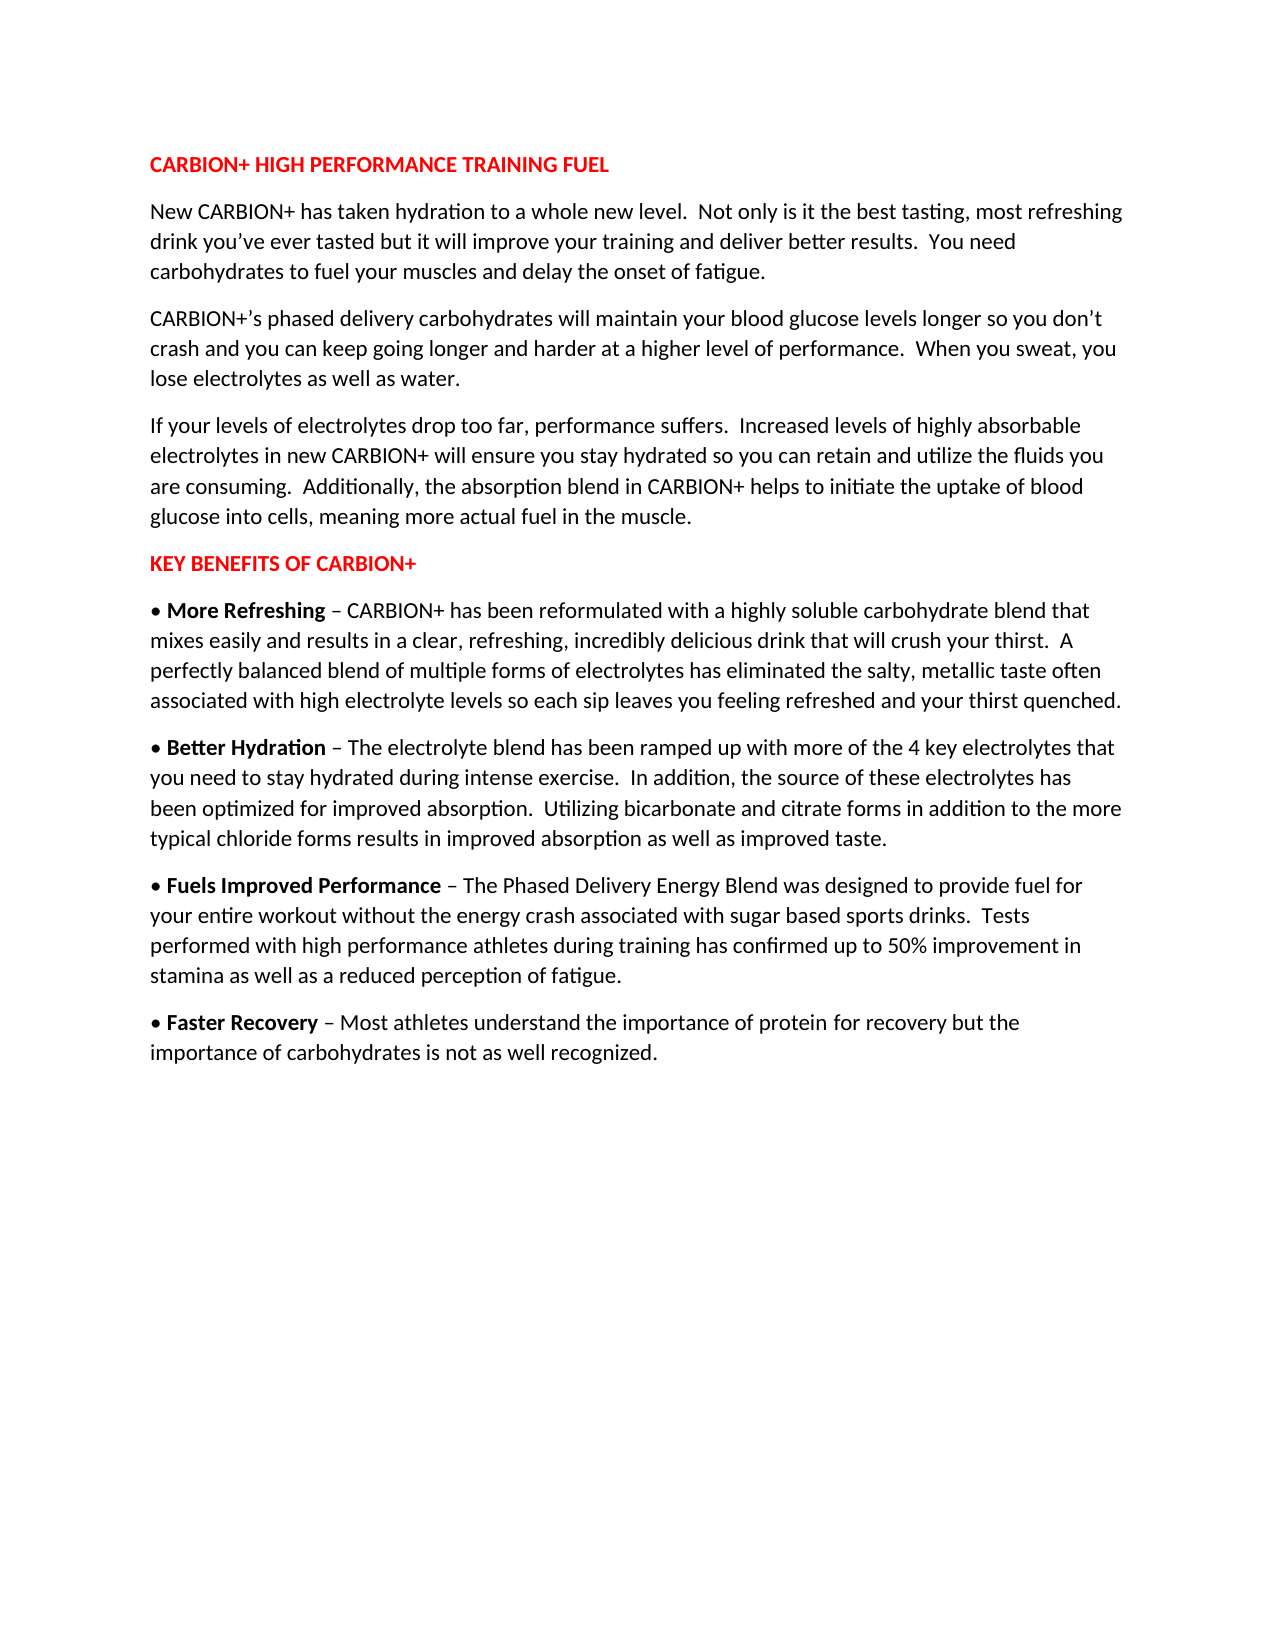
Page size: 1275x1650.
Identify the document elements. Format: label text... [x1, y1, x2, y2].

text CARBION+ HIGH PERFORMANCE TRAINING FUEL [150, 150, 1125, 178]
text KEY BENEFITS OF CARBION+ [150, 549, 1125, 577]
text • Fuels Improved Performance – The Phased Delivery Energy Blend was designed to provide fuel for your entire workout without the energy crash associated with sugar based sports drinks. Tests performed with high performance athletes during training has confirmed up to 50% improvement in stamina as well as a reduced perception of fatigue. [150, 871, 1125, 989]
text • Better Hydration – The electrolyte blend has been ramped up with more of the 4 key electrolytes that you need to stay hydrated during intense exercise. In addition, the source of these electrolytes has been optimized for improved absorption. Utilizing bicarbonate and citrate forms in addition to the more typical chloride forms results in improved absorption as well as improved taste. [150, 733, 1125, 852]
text • Faster Recovery – Most athletes understand the importance of protein for recovery but the importance of carbohydrates is not as well recognized. [150, 1008, 1125, 1067]
text New CARBION+ has taken hydration to a whole new level. Not only is it the best tasting, most refreshing drink you’ve ever tasted but it will improve your training and deliver better results. You need carbohydrates to fuel your muscles and delay the onset of fatigue. [150, 197, 1125, 285]
text If your levels of electrolytes drop too far, performance suffers. Increased levels of highly absorbable electrolytes in new CARBION+ will ensure you stay hydrated so you can retain and utilize the fluids you are consuming. Additionally, the absorption blend in CARBION+ helps to initiate the uptake of blood glucose into cells, meaning more actual fuel in the muscle. [150, 411, 1125, 530]
text CARBION+’s phased delivery carbohydrates will maintain your blood glucose levels longer so you don’t crash and you can keep going longer and harder at a higher level of performance. When you sweat, you lose electrolytes as well as water. [150, 304, 1125, 393]
text • More Refreshing – CARBION+ has been reformulated with a highly soluble carbohydrate blend that mixes easily and results in a clear, refreshing, incredibly delicious drink that will crush your thirst. A perfectly balanced blend of multiple forms of electrolytes has eliminated the salty, metallic taste often associated with high electrolyte levels so each sip leaves you feeling refreshed and your thirst quenched. [150, 596, 1125, 714]
